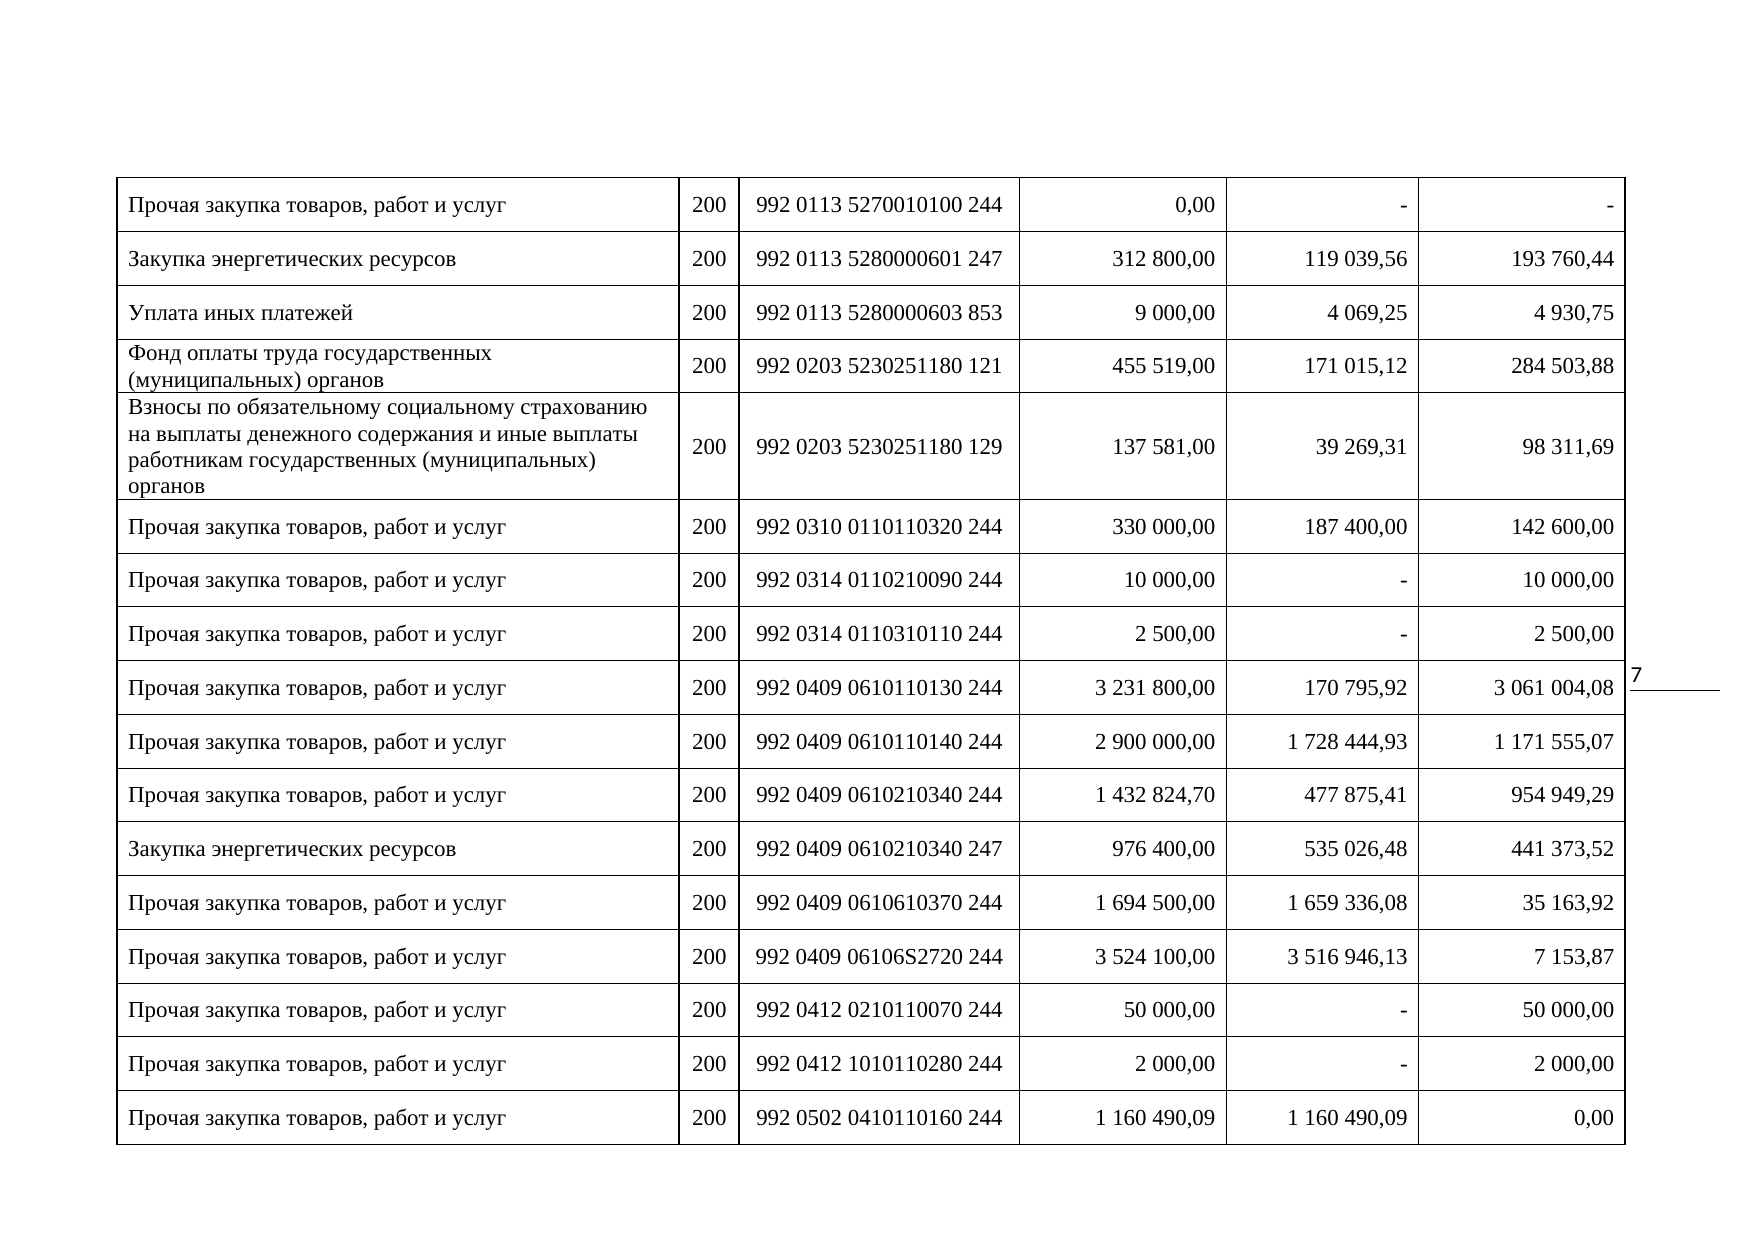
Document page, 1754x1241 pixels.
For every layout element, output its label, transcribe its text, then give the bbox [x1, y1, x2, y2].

table_cell 137 581,00 [1020, 393, 1226, 499]
table_cell 200 [680, 232, 738, 285]
table_cell 2 000,00 [1419, 1037, 1624, 1090]
table_cell 312 800,00 [1020, 232, 1226, 285]
table_cell 200 [680, 286, 738, 338]
table_cell 992 0203 5230251180 129 [740, 393, 1019, 499]
table_cell 200 [680, 500, 738, 552]
table_cell 3 061 004,08 [1419, 661, 1624, 714]
table_cell 50 000,00 [1419, 984, 1624, 1036]
table_cell 992 0310 0110110320 244 [740, 500, 1019, 552]
table_cell 992 0314 0110310110 244 [740, 607, 1019, 660]
table_cell 187 400,00 [1227, 500, 1418, 552]
table_cell 98 311,69 [1419, 393, 1624, 499]
table_cell 3 524 100,00 [1020, 930, 1226, 982]
table_cell 0,00 [1020, 178, 1226, 231]
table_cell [118, 1091, 678, 1144]
table_cell 441 373,52 [1419, 822, 1624, 875]
table_cell 2 000,00 [1020, 1037, 1226, 1090]
table_cell 2 900 000,00 [1020, 715, 1226, 767]
table_cell - [1227, 1037, 1418, 1090]
table_cell 992 0314 0110210090 244 [740, 554, 1019, 606]
table_cell 1 432 824,70 [1020, 769, 1226, 821]
table_cell 1 160 490,09 [1227, 1091, 1418, 1144]
table_cell 50 000,00 [1020, 984, 1226, 1036]
table_cell Прочая закупка товаров, работ и услуг [118, 876, 678, 929]
table_cell 200 [680, 554, 738, 606]
table_cell 2 500,00 [1020, 607, 1226, 660]
table_cell 0,00 [1419, 1091, 1624, 1144]
table_cell 1 160 490,09 [1020, 1091, 1226, 1144]
table_cell 10 000,00 [1020, 554, 1226, 606]
table_cell 200 [680, 607, 738, 660]
table_cell 200 [680, 984, 738, 1036]
table_cell Прочая закупка товаров, работ и услуг [118, 661, 678, 714]
table_cell 3 516 946,13 [1227, 930, 1418, 982]
table_cell 200 [680, 178, 738, 231]
table_cell 535 026,48 [1227, 822, 1418, 875]
table_cell 35 163,92 [1419, 876, 1624, 929]
table_cell 992 0409 0610110140 244 [740, 715, 1019, 767]
table_cell Прочая закупка товаров, работ и услуг [118, 769, 678, 821]
table_cell 171 015,12 [1227, 340, 1418, 392]
table_cell 1 728 444,93 [1227, 715, 1418, 767]
table_cell - [1227, 984, 1418, 1036]
table_cell Закупка энергетических ресурсов [118, 232, 678, 285]
table_cell Взносы по обязательному социальному страхованию на выплаты денежного содержания и иные выплаты работникам государственных (муниципальных) органов [118, 393, 678, 499]
table_cell Прочая закупка товаров, работ и услуг [118, 554, 678, 606]
table_cell 9 000,00 [1020, 286, 1226, 338]
table_cell 992 0113 5280000603 853 [740, 286, 1019, 338]
table_cell 1 171 555,07 [1419, 715, 1624, 767]
table_cell 200 [680, 1091, 738, 1144]
table_cell 992 0502 0410110160 244 [740, 1091, 1019, 1144]
table_cell 992 0412 1010110280 244 [740, 1037, 1019, 1090]
table_cell 954 949,29 [1419, 769, 1624, 821]
table_cell 200 [680, 769, 738, 821]
table_cell 200 [680, 876, 738, 929]
table_cell 200 [680, 930, 738, 982]
table_cell 142 600,00 [1419, 500, 1624, 552]
table_cell 992 0113 5280000601 247 [740, 232, 1019, 285]
table_cell 1 659 336,08 [1227, 876, 1418, 929]
table_cell Прочая закупка товаров, работ и услуг [118, 607, 678, 660]
table_cell - [1419, 178, 1624, 231]
table_cell 992 0203 5230251180 121 [740, 340, 1019, 392]
table_cell - [1227, 554, 1418, 606]
table_cell 992 0409 0610110130 244 [740, 661, 1019, 714]
table_cell 200 [680, 1037, 738, 1090]
table_cell Закупка энергетических ресурсов [118, 822, 678, 875]
table_cell Прочая закупка товаров, работ и услуг [118, 500, 678, 552]
table_cell 200 [680, 822, 738, 875]
table_cell 330 000,00 [1020, 500, 1226, 552]
table_cell 992 0412 0210110070 244 [740, 984, 1019, 1036]
table_cell - [1227, 178, 1418, 231]
table_cell 992 0113 5270010100 244 [740, 178, 1019, 231]
table_cell 200 [680, 340, 738, 392]
table_cell Фонд оплаты труда государственных (муниципальных) органов [118, 340, 678, 392]
table_cell 3 231 800,00 [1020, 661, 1226, 714]
table_cell 170 795,92 [1227, 661, 1418, 714]
table_cell 477 875,41 [1227, 769, 1418, 821]
table_cell 7 153,87 [1419, 930, 1624, 982]
table_cell Уплата иных платежей [118, 286, 678, 338]
table_cell - [1227, 607, 1418, 660]
table_cell 1 694 500,00 [1020, 876, 1226, 929]
table_cell Прочая закупка товаров, работ и услуг [118, 178, 678, 231]
table_cell 4 069,25 [1227, 286, 1418, 338]
table_cell 992 0409 0610210340 247 [740, 822, 1019, 875]
table_cell Прочая закупка товаров, работ и услуг [118, 930, 678, 982]
table_cell Прочая закупка товаров, работ и услуг [118, 1037, 678, 1090]
table_cell 119 039,56 [1227, 232, 1418, 285]
table_cell 455 519,00 [1020, 340, 1226, 392]
table_cell 976 400,00 [1020, 822, 1226, 875]
table_cell 284 503,88 [1419, 340, 1624, 392]
table_cell 200 [680, 661, 738, 714]
table_cell 200 [680, 715, 738, 767]
table_cell 193 760,44 [1419, 232, 1624, 285]
table_cell 10 000,00 [1419, 554, 1624, 606]
table_cell 2 500,00 [1419, 607, 1624, 660]
table_cell 4 930,75 [1419, 286, 1624, 338]
table_cell 39 269,31 [1227, 393, 1418, 499]
table_cell Прочая закупка товаров, работ и услуг [118, 984, 678, 1036]
table_cell Прочая закупка товаров, работ и услуг [118, 715, 678, 767]
table_cell 992 0409 06106S2720 244 [740, 930, 1019, 982]
table_cell 200 [680, 393, 738, 499]
table_cell 992 0409 0610210340 244 [740, 769, 1019, 821]
table_cell 992 0409 0610610370 244 [740, 876, 1019, 929]
